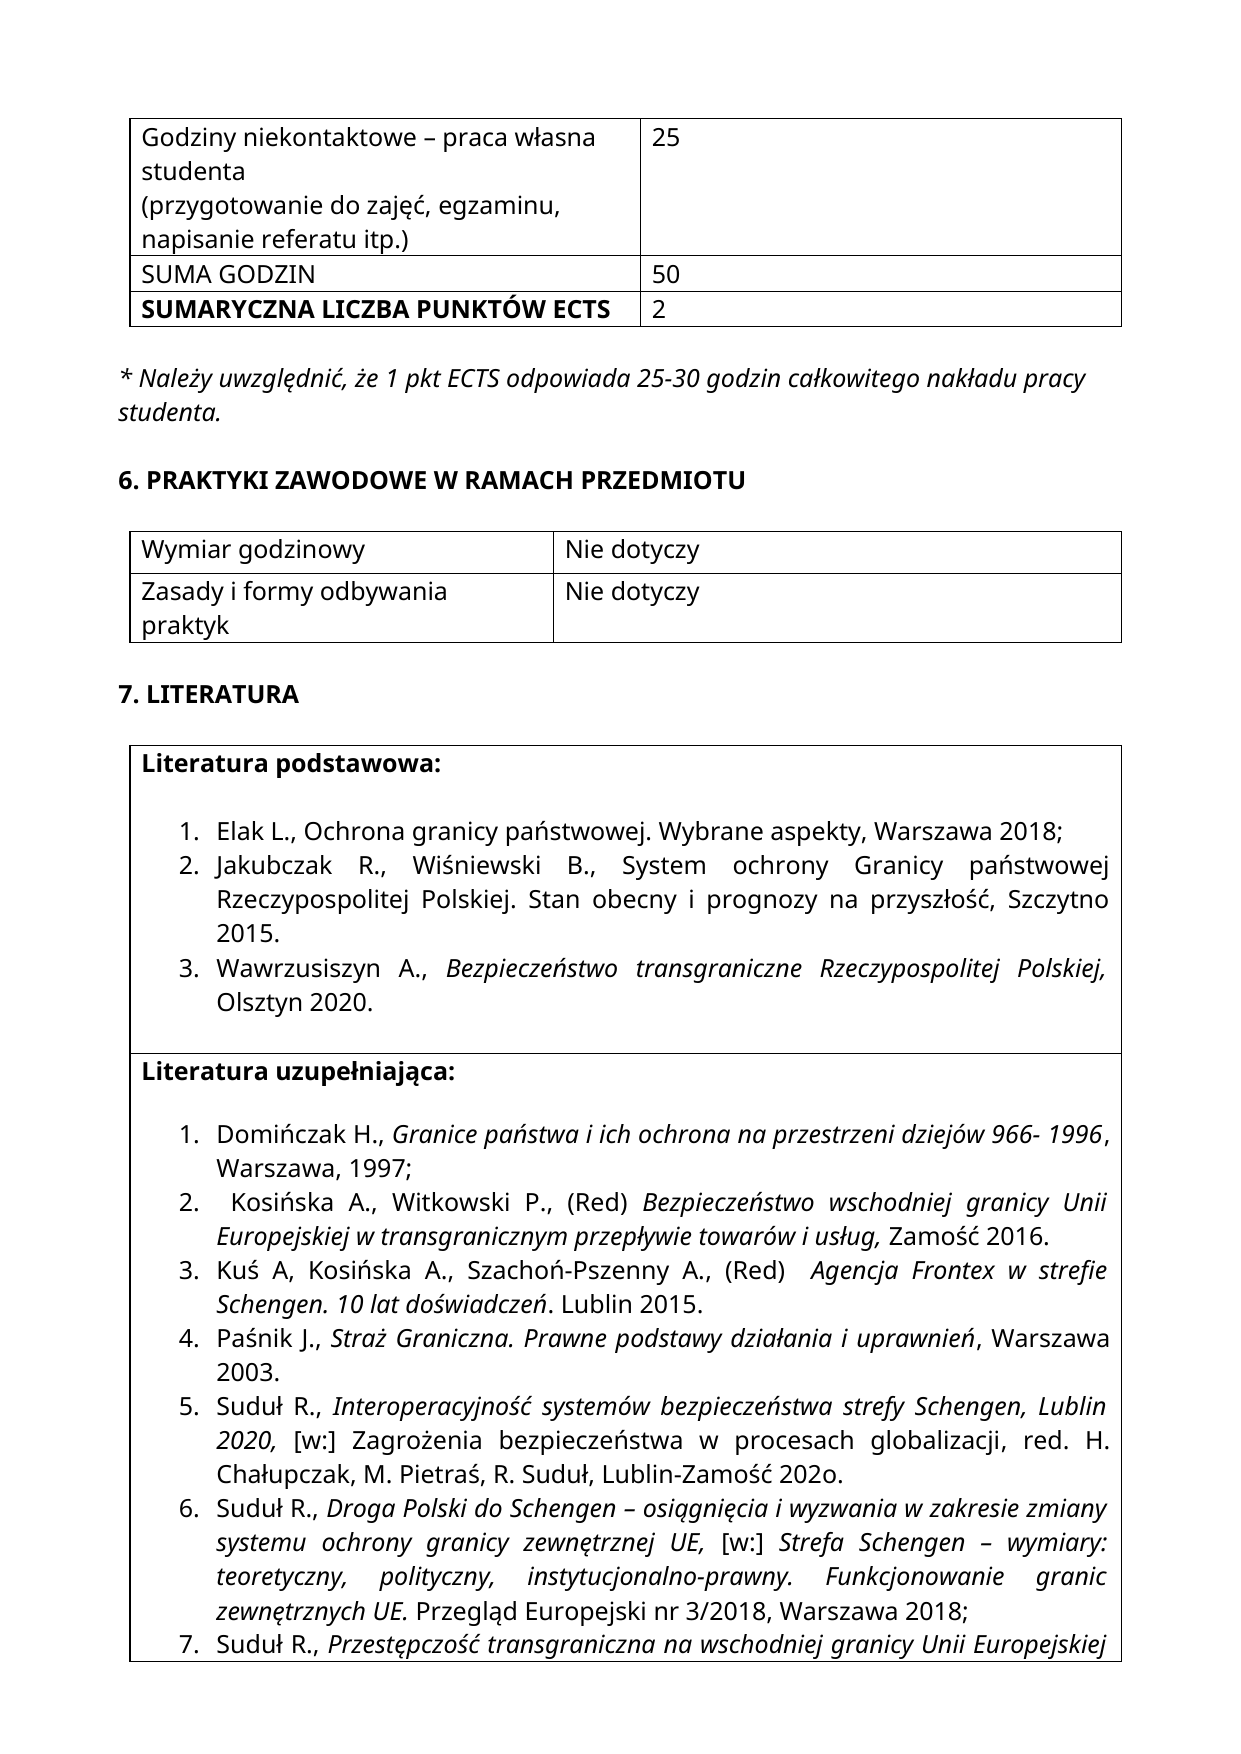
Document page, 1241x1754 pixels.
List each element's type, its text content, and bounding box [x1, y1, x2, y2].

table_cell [131, 1054, 1121, 1661]
table_cell Godziny niekontaktowe – praca własna studenta (przygotowanie do zajęć, egzaminu, napisanie referatu itp.) [131, 119, 640, 255]
table_cell 25 [641, 119, 1121, 255]
table_header Wymiar godzinowy [131, 532, 553, 572]
table_header Literatura podstawowa: Elak L., Ochrona granicy państwowej. Wybrane aspekty, Warszawa 2018; Jakubczak R., Wiśniewski B., System ochrony Granicy państwowej Rzeczypospolitej Polskiej. Stan obecny i prognozy na przyszłość, Szczytno 2015. Wawrzusiszyn A., Bezpieczeństwo transgraniczne Rzeczypospolitej Polskiej, Olsztyn 2020. [131, 746, 1121, 1052]
table_cell Zasady i formy odbywania praktyk [131, 574, 553, 642]
text 7. LITERATURA [118, 677, 1122, 711]
table_cell Nie dotyczy [554, 574, 1121, 642]
text * Należy uwzględnić, że 1 pkt ECTS odpowiada 25-30 godzin całkowitego nakładu pracy studenta. [118, 361, 1122, 429]
table_cell SUMARYCZNA LICZBA PUNKTÓW ECTS [131, 292, 640, 326]
text 6. PRAKTYKI ZAWODOWE W RAMACH PRZEDMIOTU [118, 463, 1122, 497]
table_cell SUMA GODZIN [131, 256, 640, 291]
table_cell 2 [641, 292, 1121, 326]
table_cell 50 [641, 256, 1121, 291]
table_header Nie dotyczy [554, 532, 1121, 572]
